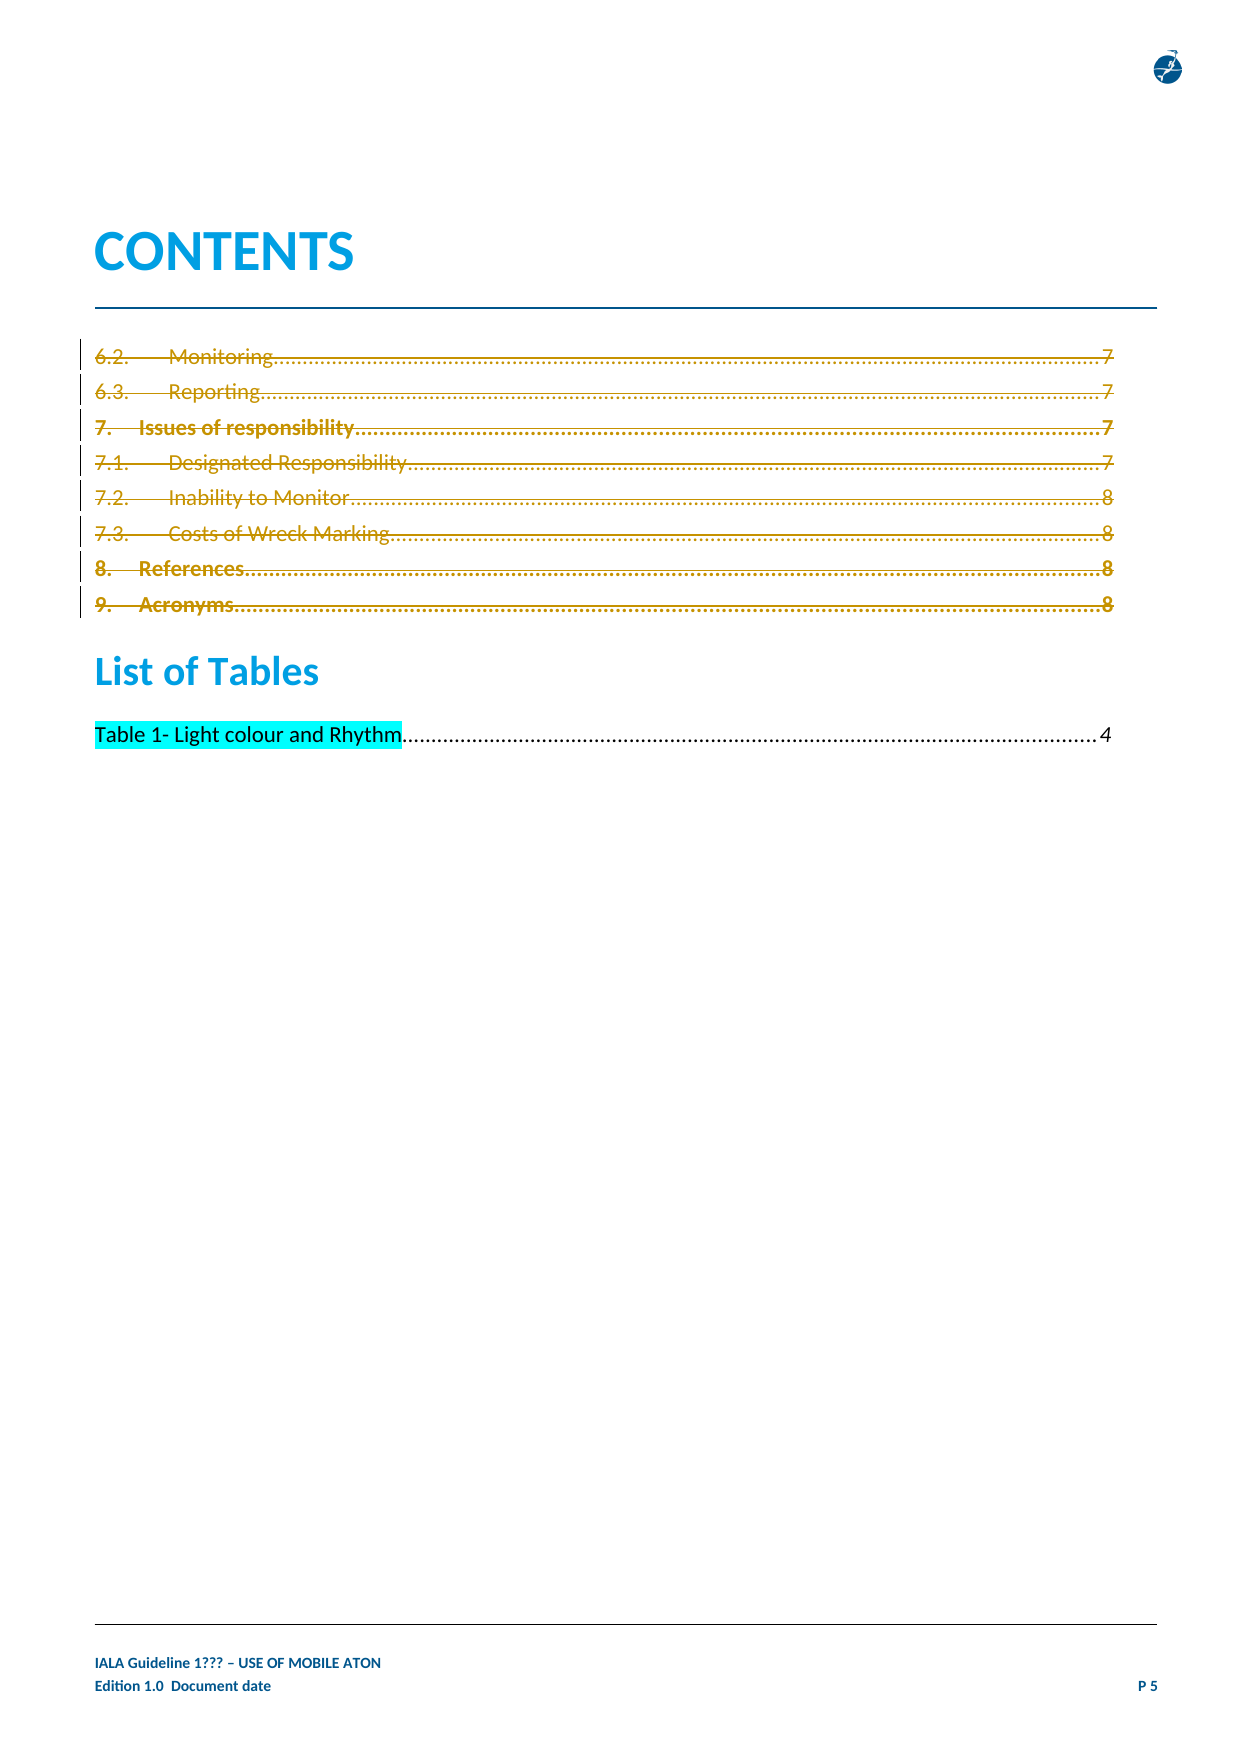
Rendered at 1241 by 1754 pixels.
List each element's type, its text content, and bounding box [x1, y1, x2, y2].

text Table 1- Light colour and Rhythm 4 [402, 721, 1113, 749]
picture [1122, 0, 1241, 119]
list List of Tables [94, 645, 1157, 696]
